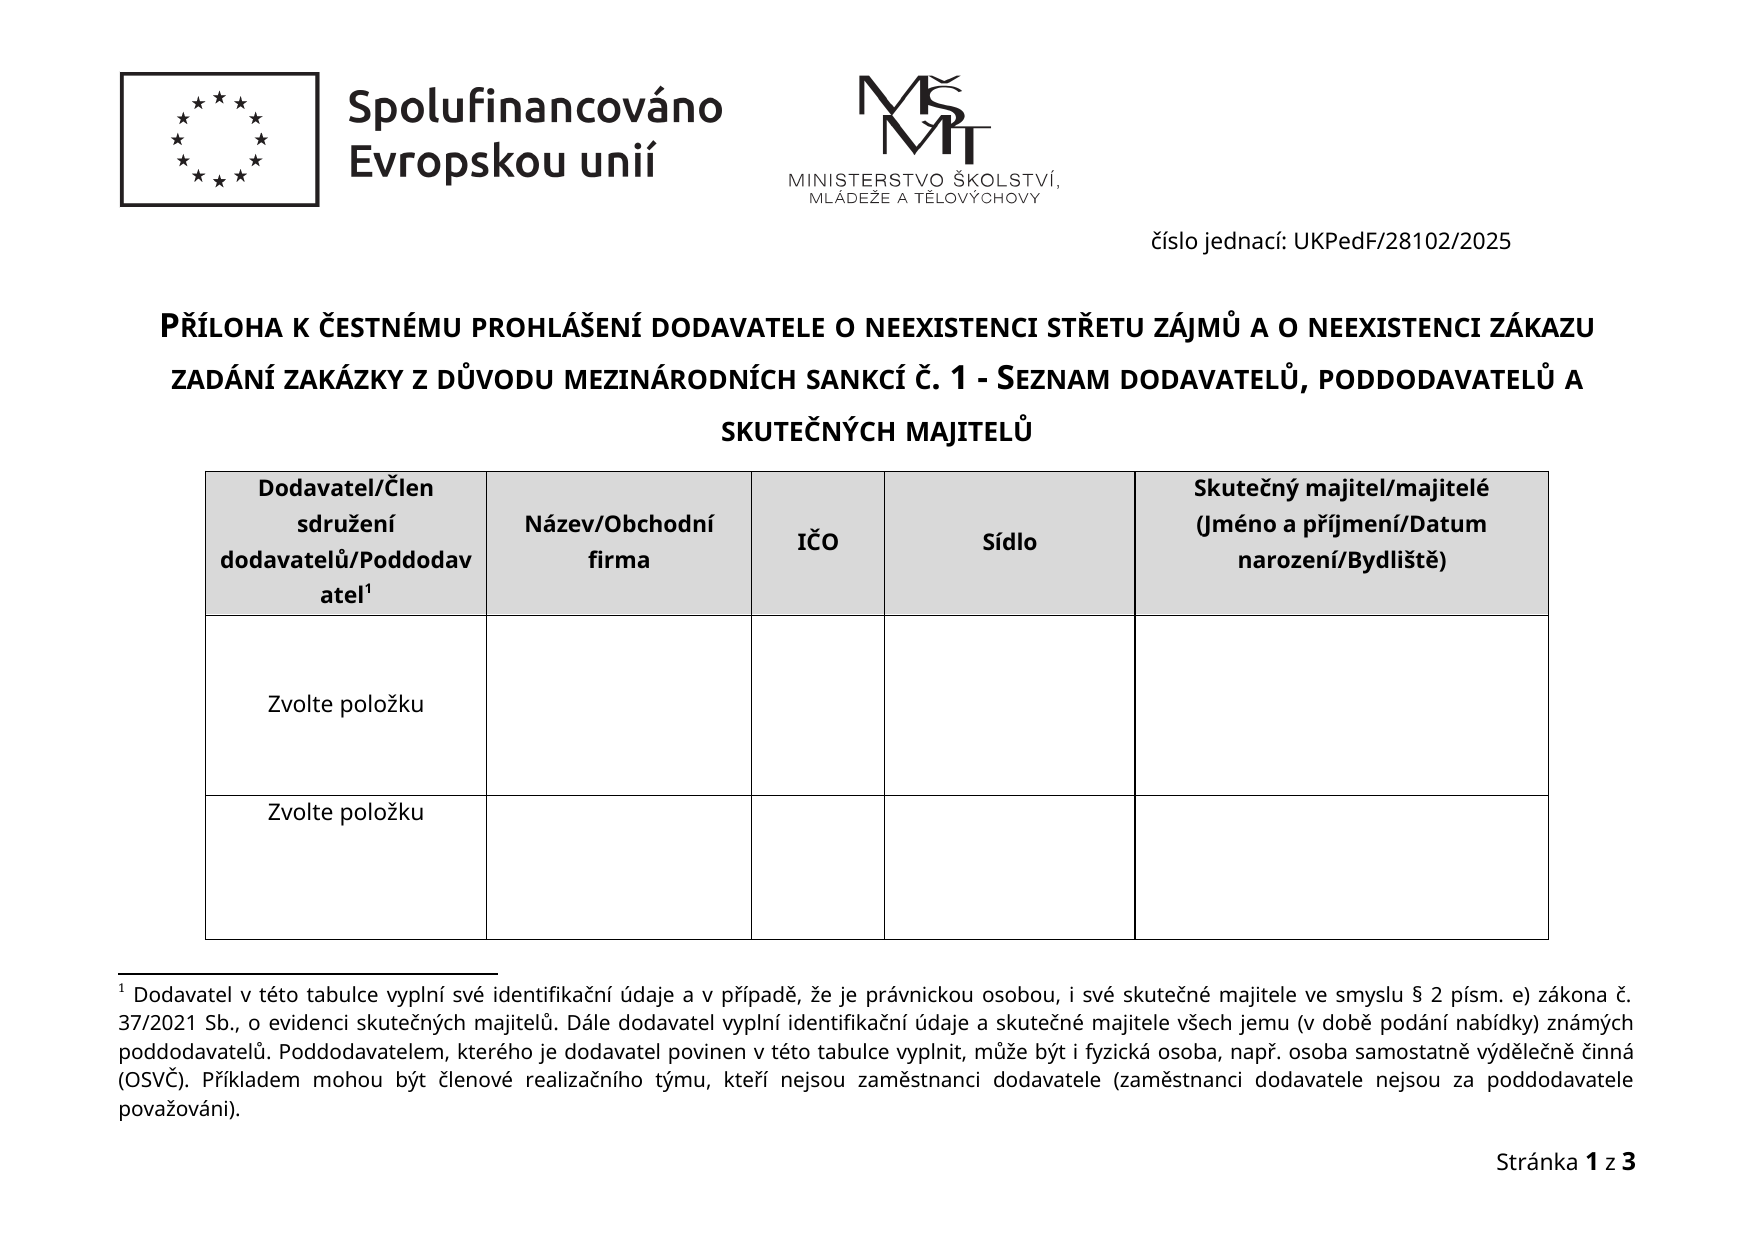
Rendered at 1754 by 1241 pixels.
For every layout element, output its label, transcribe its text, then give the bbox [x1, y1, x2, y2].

table_cell [487, 616, 751, 794]
table_cell [206, 616, 486, 794]
table_header Skutečný majitel/majitelé (Jméno a příjmení/Datum narození/Bydliště) [1136, 472, 1548, 614]
table_header IČO [752, 472, 884, 614]
picture [118, 71, 1063, 208]
table_header Dodavatel/Člen sdružení dodavatelů/Poddodavatel [206, 472, 486, 614]
table_cell [487, 796, 751, 938]
table_header Sídlo [885, 472, 1134, 614]
table_cell [206, 796, 486, 938]
table_cell [1136, 616, 1548, 794]
text Příloha k čestnému prohlášení dodavatele o neexistenci střetu zájmů a o neexistenci zákazu zadání zakázky z důvodu mezinárodních sankcí č. 1 - Seznam dodavatelů, poddodavatelů a skutečných majitelů [118, 302, 1636, 451]
table_header Název/Obchodní firma [487, 472, 751, 614]
table_cell [885, 616, 1134, 794]
table_cell [752, 616, 884, 794]
table_cell [885, 796, 1134, 938]
table_cell [1136, 796, 1548, 938]
table_cell [752, 796, 884, 938]
